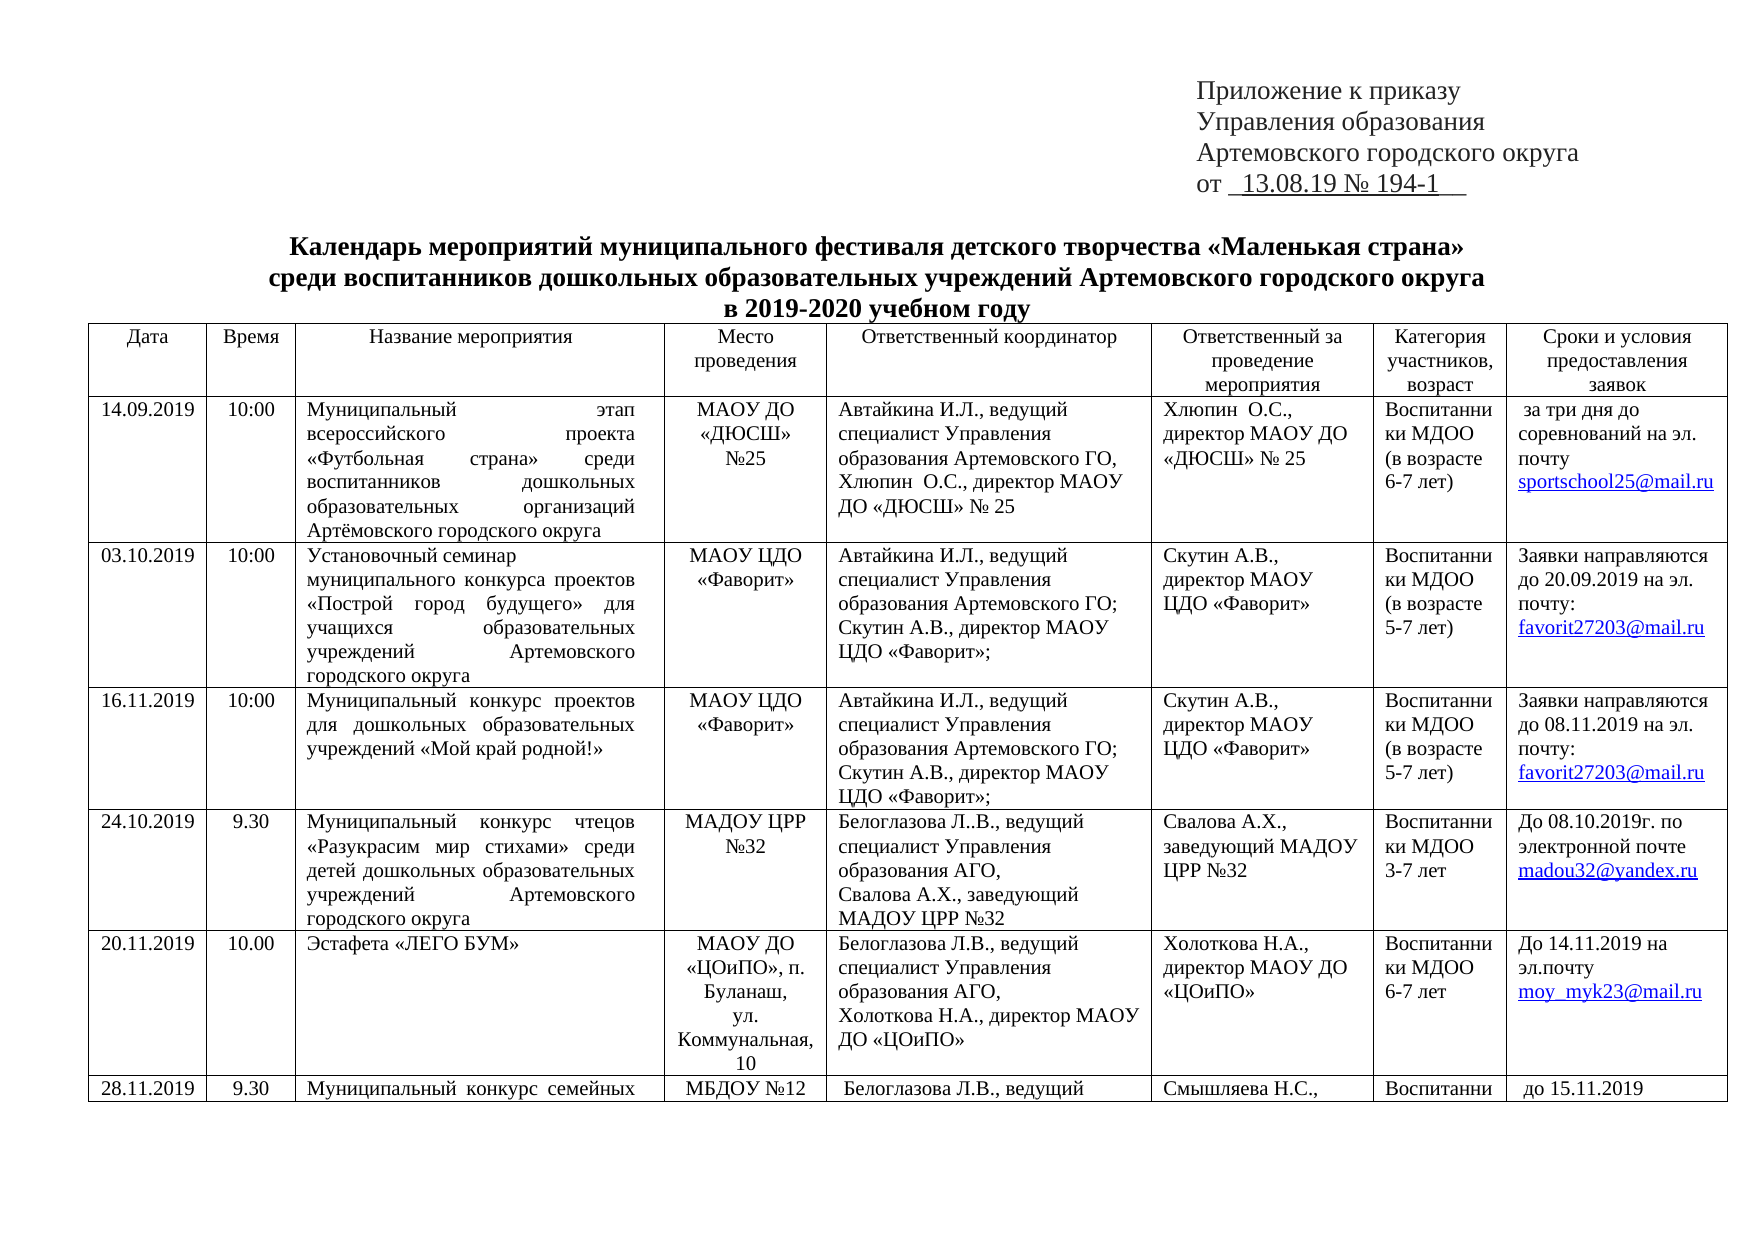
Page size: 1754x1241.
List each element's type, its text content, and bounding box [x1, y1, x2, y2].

table_cell Автайкина И.Л., ведущий специалист Управления образования Артемовского ГО; Скутин А.В., директор МАОУ ЦДО «Фаворит»; [827, 543, 1151, 687]
table_cell 14.09.2019 [89, 397, 206, 542]
text Приложение к приказу [118, 74, 1636, 105]
table_cell Автайкина И.Л., ведущий специалист Управления образования Артемовского ГО, Хлюпин О.С., директор МАОУ ДО «ДЮСШ» № 25 [827, 397, 1151, 542]
table_cell Эстафета «ЛЕГО БУМ» [296, 931, 664, 1075]
table_cell 20.11.2019 [89, 931, 206, 1075]
table_cell 10:00 [207, 688, 295, 808]
table_cell Воспитанники МДОО (в возрасте 5-7 лет) [1374, 543, 1506, 687]
table_cell Воспитанники МДОО (в возрасте 5-7 лет) [1374, 688, 1506, 808]
table_header Категория участников, возраст [1374, 324, 1506, 396]
table_cell 03.10.2019 [89, 543, 206, 687]
table_cell Холоткова Н.А., директор МАОУ ДО «ЦОиПО» [1152, 931, 1373, 1075]
table_cell Свалова А.Х., заведующий МАДОУ ЦРР №32 [1152, 810, 1373, 930]
table_cell Воспитанники МДОО (в возрасте 6-7 лет) [1374, 397, 1506, 542]
table_cell Установочный семинар муниципального конкурса проектов «Построй город будущего» для учащихся образовательных учреждений Артемовского городского округа [296, 543, 664, 687]
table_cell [1507, 1076, 1727, 1101]
table_cell 10.00 [207, 931, 295, 1075]
table_cell Хлюпин О.С., директор МАОУ ДО «ДЮСШ» № 25 [1152, 397, 1373, 542]
table_cell Белоглазова Л..В., ведущий специалист Управления образования АГО, Свалова А.Х., заведующий МАДОУ ЦРР №32 [827, 810, 1151, 930]
table_cell 9.30 [207, 810, 295, 930]
table_cell МАОУ ДО «ДЮСШ» №25 [665, 397, 826, 542]
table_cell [296, 1076, 664, 1101]
text в 2019-2020 учебном году [118, 292, 1636, 323]
table_header Название мероприятия [296, 324, 664, 396]
text от _13.08.19 № 194-1__ [118, 167, 1636, 198]
table_cell 16.11.2019 [89, 688, 206, 808]
table_cell МАОУ ДО «ЦОиПО», п. Буланаш, ул. Коммунальная, 10 [665, 931, 826, 1075]
table_cell 24.10.2019 [89, 810, 206, 930]
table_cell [1152, 1076, 1373, 1101]
table_cell 9.30 [207, 1076, 295, 1101]
table_cell МАОУ ЦДО «Фаворит» [665, 688, 826, 808]
table_cell Муниципальный этап всероссийского проекта «Футбольная страна» среди воспитанников дошкольных образовательных организаций Артёмовского городского округа [296, 397, 664, 542]
text Календарь мероприятий муниципального фестиваля детского творчества «Маленькая страна» [118, 229, 1636, 261]
table_cell 28.11.2019 [89, 1076, 206, 1101]
table_cell 10:00 [207, 397, 295, 542]
table_header Ответственный за проведение мероприятия [1152, 324, 1373, 396]
text среди воспитанников дошкольных образовательных учреждений Артемовского городского округа [118, 261, 1636, 292]
table_cell Белоглазова Л.В., ведущий специалист Управления образования АГО, Холоткова Н.А., директор МАОУ ДО «ЦОиПО» [827, 931, 1151, 1075]
table_cell Заявки направляются до 08.11.2019 на эл. почту: favorit27203@mail.ru [1507, 688, 1727, 808]
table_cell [1374, 1076, 1506, 1101]
table_cell Воспитанники МДОО 3-7 лет [1374, 810, 1506, 930]
table_header Ответственный координатор [827, 324, 1151, 396]
table_cell МАОУ ЦДО «Фаворит» [665, 543, 826, 687]
table_cell Скутин А.В., директор МАОУ ЦДО «Фаворит» [1152, 543, 1373, 687]
table_cell МАДОУ ЦРР №32 [665, 810, 826, 930]
table_cell Муниципальный конкурс чтецов «Разукрасим мир стихами» среди детей дошкольных образовательных учреждений Артемовского городского округа [296, 810, 664, 930]
table_header Время [207, 324, 295, 396]
table_cell за три дня до соревнований на эл. почту sportschool25@mail.ru [1507, 397, 1727, 542]
table_header Место проведения [665, 324, 826, 396]
table_header Сроки и условия предоставления заявок [1507, 324, 1727, 396]
table_cell До 08.10.2019г. по электронной почте madou32@yandex.ru [1507, 810, 1727, 930]
table_header Дата [89, 324, 206, 396]
table_cell Скутин А.В., директор МАОУ ЦДО «Фаворит» [1152, 688, 1373, 808]
table_cell Автайкина И.Л., ведущий специалист Управления образования Артемовского ГО; Скутин А.В., директор МАОУ ЦДО «Фаворит»; [827, 688, 1151, 808]
text Артемовского городского округа [118, 136, 1636, 167]
table_cell Муниципальный конкурс проектов для дошкольных образовательных учреждений «Мой край родной!» [296, 688, 664, 808]
table_cell Заявки направляются до 20.09.2019 на эл. почту: favorit27203@mail.ru [1507, 543, 1727, 687]
text Управления образования [118, 105, 1636, 136]
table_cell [827, 1076, 1151, 1101]
table_cell 10:00 [207, 543, 295, 687]
table_cell МБДОУ №12 [665, 1076, 826, 1101]
table_cell До 14.11.2019 на эл.почту moy_myk23@mail.ru [1507, 931, 1727, 1075]
table_cell Воспитанники МДОО 6-7 лет [1374, 931, 1506, 1075]
